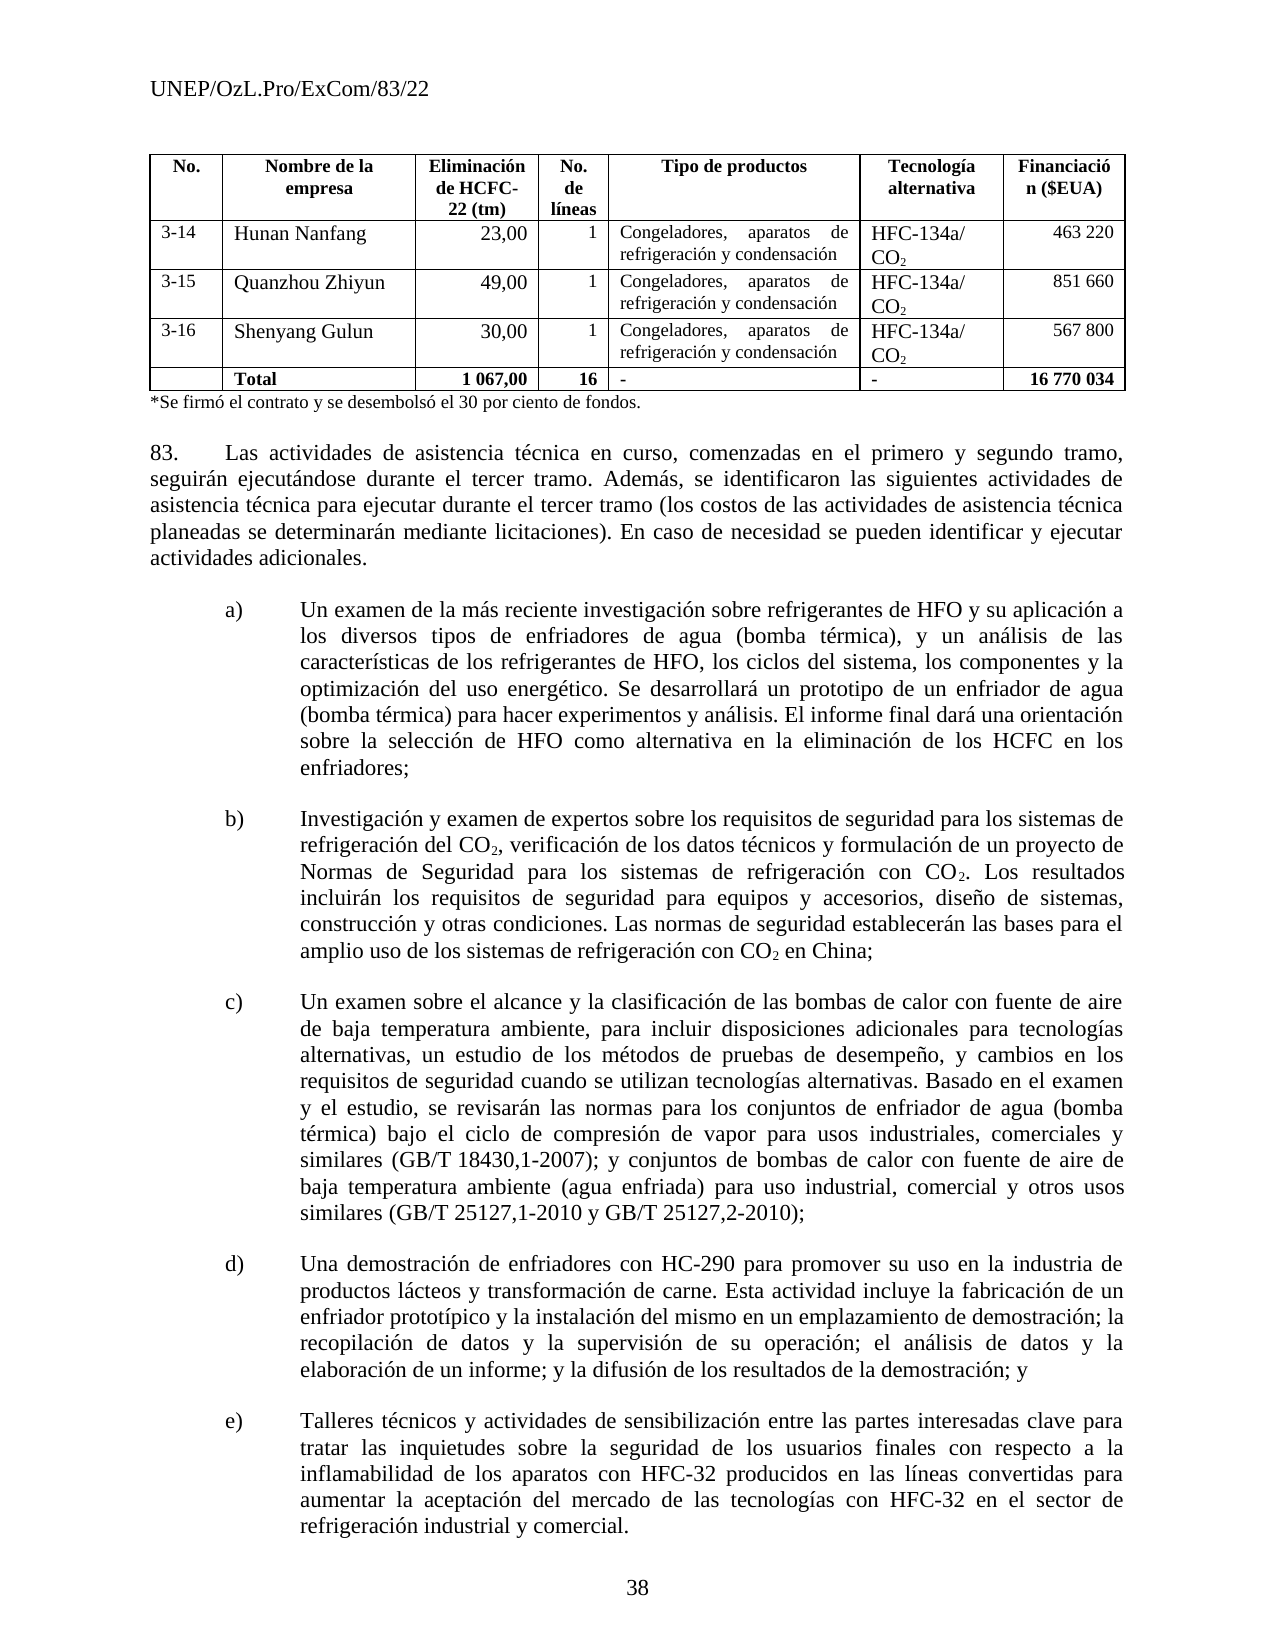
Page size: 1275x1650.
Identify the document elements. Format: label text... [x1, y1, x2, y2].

table_cell Hunan Nanfang [223, 221, 415, 269]
subtitle Las actividades de asistencia técnica en curso, comenzadas en el primero y segundo tramo, seguirán ejecutándose durante el tercer tramo. Además, se identificaron las siguientes actividades de asistencia técnica para ejecutar durante el tercer tramo (los costos de las actividades de asistencia técnica planeadas se determinarán mediante licitaciones). En caso de necesidad se pueden identificar y ejecutar actividades adicionales. [150, 439, 1125, 571]
table_cell HFC-134a/ CO2 [861, 319, 1003, 367]
table_cell 3-14 [151, 221, 222, 269]
table_cell Congeladores, aparatos de refrigeración y condensación [609, 319, 859, 367]
table_cell 3-16 [151, 319, 222, 367]
table_cell 16 770 034 [1004, 368, 1124, 390]
table_cell 1 [539, 221, 608, 269]
table_cell 3-15 [151, 270, 222, 318]
table_cell 30,00 [416, 319, 538, 367]
table_cell Total [223, 368, 415, 390]
table_header No. de líneas [539, 155, 608, 220]
table_cell Congeladores, aparatos de refrigeración y condensación [609, 270, 859, 318]
table_cell HFC-134a/ CO2 [861, 221, 1003, 269]
table_cell [151, 368, 222, 390]
text *Se firmó el contrato y se desembolsó el 30 por ciento de fondos. [150, 391, 1125, 412]
table_cell - [861, 368, 1003, 390]
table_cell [609, 221, 859, 269]
table_header Nombre de la empresa [223, 155, 415, 220]
table_cell 567 800 [1004, 319, 1124, 367]
subtitle Una demostración de enfriadores con HC-290 para promover su uso en la industria de productos lácteos y transformación de carne. Esta actividad incluye la fabricación de un enfriador prototípico y la instalación del mismo en un emplazamiento de demostración; la recopilación de datos y la supervisión de su operación; el análisis de datos y la elaboración de un informe; y la difusión de los resultados de la demostración; y [225, 1250, 1125, 1382]
table_cell HFC-134a/ CO2 [861, 270, 1003, 318]
table_cell 851 660 [1004, 270, 1124, 318]
subtitle Talleres técnicos y actividades de sensibilización entre las partes interesadas clave para tratar las inquietudes sobre la seguridad de los usuarios finales con respecto a la inflamabilidad de los aparatos con HFC-32 producidos en las líneas convertidas para aumentar la aceptación del mercado de las tecnologías con HFC-32 en el sector de refrigeración industrial y comercial. [225, 1407, 1125, 1539]
table_cell 1 067,00 [416, 368, 538, 390]
table_cell 23,00 [416, 221, 538, 269]
table_header No. [151, 155, 222, 220]
table_cell 16 [539, 368, 608, 390]
table_header Tipo de productos [609, 155, 859, 220]
table_header Eliminación de HCFC-22 (tm) [416, 155, 538, 220]
table_cell - [609, 368, 859, 390]
table_header Financiación ($EUA) [1004, 155, 1124, 220]
table_cell Quanzhou Zhiyun [223, 270, 415, 318]
subtitle Un examen sobre el alcance y la clasificación de las bombas de calor con fuente de aire de baja temperatura ambiente, para incluir disposiciones adicionales para tecnologías alternativas, un estudio de los métodos de pruebas de desempeño, y cambios en los requisitos de seguridad cuando se utilizan tecnologías alternativas. Basado en el examen y el estudio, se revisarán las normas para los conjuntos de enfriador de agua (bomba térmica) bajo el ciclo de compresión de vapor para usos industriales, comerciales y similares (GB/T 18430,1-2007); y conjuntos de bombas de calor con fuente de aire de baja temperatura ambiente (agua enfriada) para uso industrial, comercial y otros usos similares (GB/T 25127,1-2010 y GB/T 25127,2-2010); [225, 988, 1125, 1225]
table_cell 463 220 [1004, 221, 1124, 269]
table_cell 49,00 [416, 270, 538, 318]
subtitle Investigación y examen de expertos sobre los requisitos de seguridad para los sistemas de refrigeración del CO2, verificación de los datos técnicos y formulación de un proyecto de Normas de Seguridad para los sistemas de refrigeración con CO2. Los resultados incluirán los requisitos de seguridad para equipos y accesorios, diseño de sistemas, construcción y otras condiciones. Las normas de seguridad establecerán las bases para el amplio uso de los sistemas de refrigeración con CO2 en China; [225, 805, 1125, 963]
table_header Tecnología alternativa [861, 155, 1003, 220]
table_cell 1 [539, 270, 608, 318]
table_cell 1 [539, 319, 608, 367]
table_cell Shenyang Gulun [223, 319, 415, 367]
subtitle Un examen de la más reciente investigación sobre refrigerantes de HFO y su aplicación a los diversos tipos de enfriadores de agua (bomba térmica), y un análisis de las características de los refrigerantes de HFO, los ciclos del sistema, los componentes y la optimización del uso energético. Se desarrollará un prototipo de un enfriador de agua (bomba térmica) para hacer experimentos y análisis. El informe final dará una orientación sobre la selección de HFO como alternativa en la eliminación de los HCFC en los enfriadores; [225, 596, 1125, 780]
